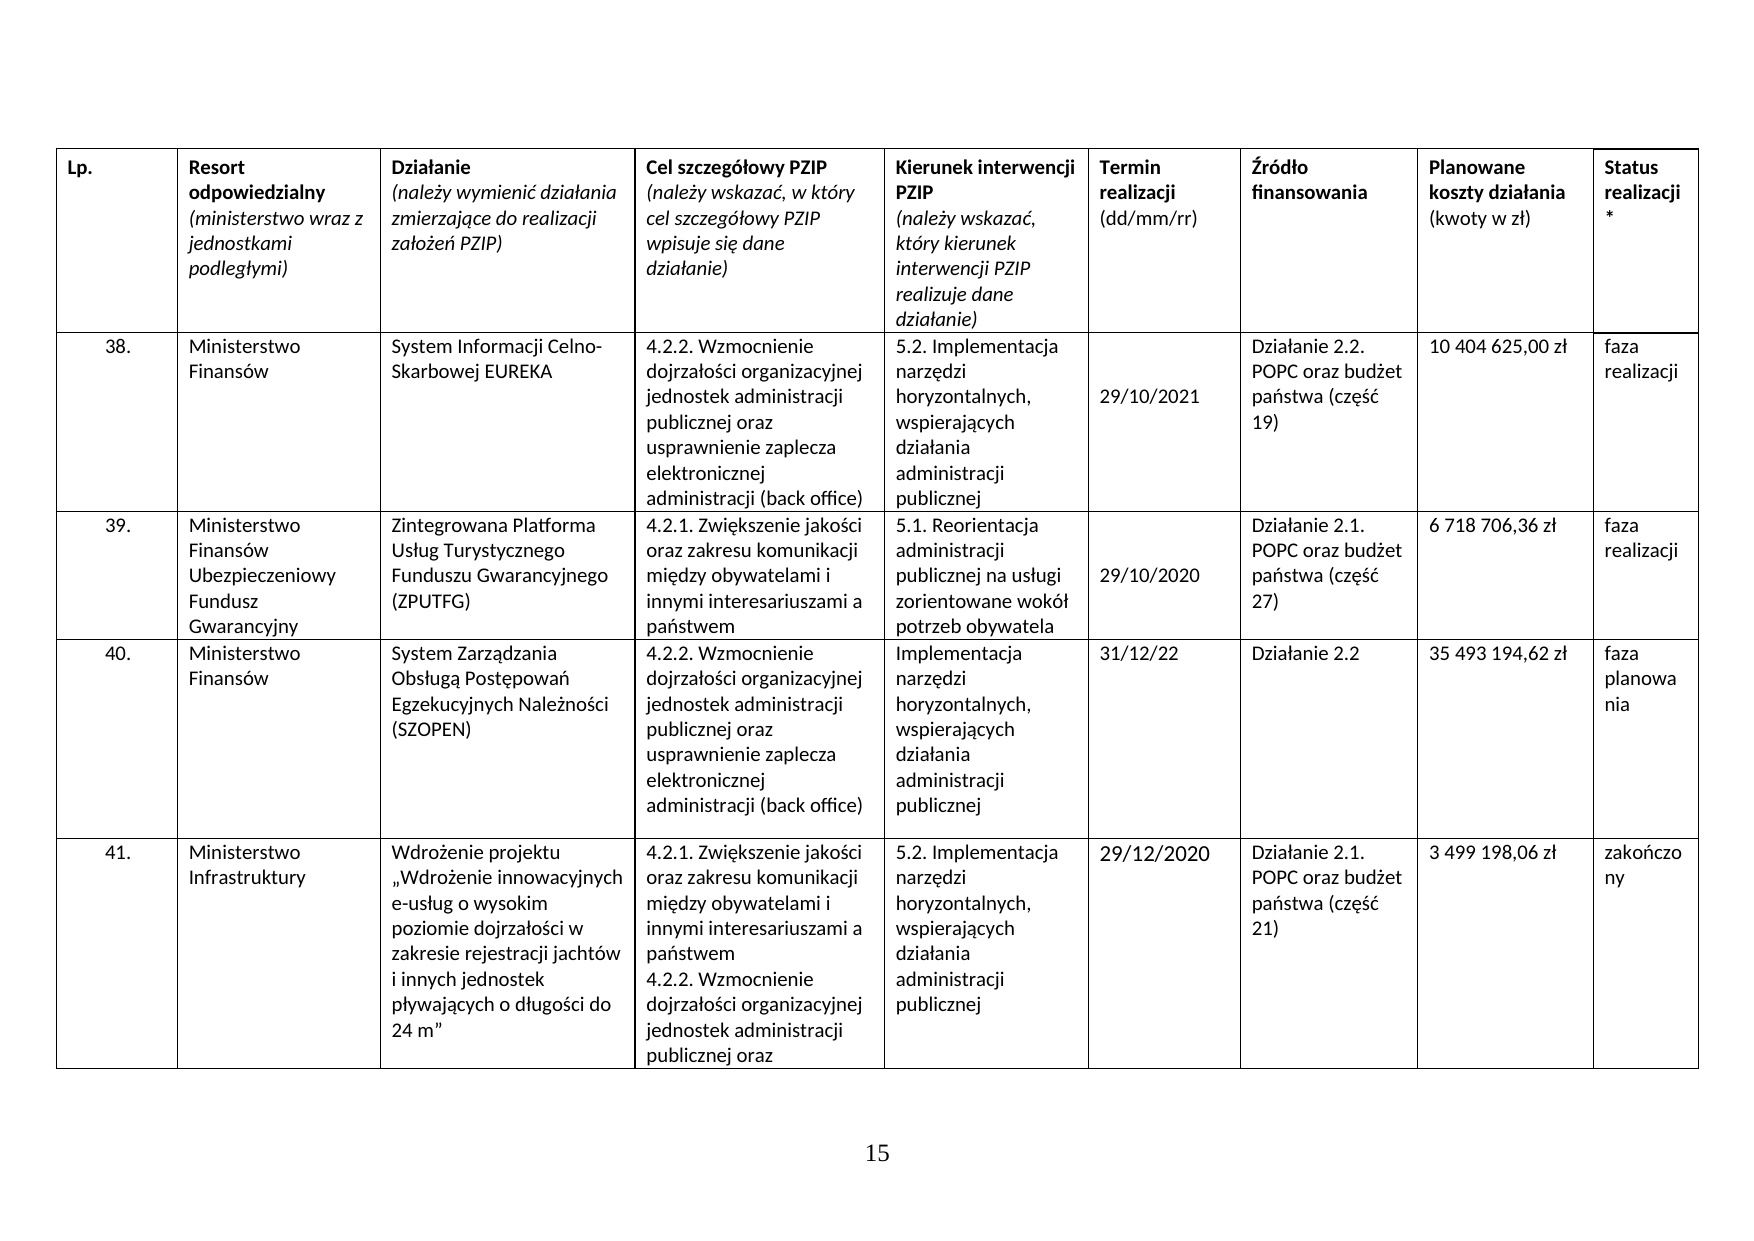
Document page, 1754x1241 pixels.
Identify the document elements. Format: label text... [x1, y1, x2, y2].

table_cell 4.2.2. Wzmocnienie dojrzałości organizacyjnej jednostek administracji publicznej oraz usprawnienie zaplecza elektronicznej administracji (back office) [636, 640, 884, 838]
table_cell faza realizacji [1594, 512, 1698, 639]
table_cell 35 493 194,62 zł [1418, 640, 1593, 838]
table_header Lp. [57, 149, 177, 332]
table_cell 6 718 706,36 zł [1418, 512, 1593, 639]
table_cell Ministerstwo Finansów Ubezpieczeniowy Fundusz Gwarancyjny [178, 512, 380, 639]
table_cell Działanie 2.1. POPC oraz budżet państwa (część 27) [1241, 512, 1417, 639]
table_cell Ministerstwo Infrastruktury [178, 839, 380, 1068]
table_cell 4.2.1. Zwiększenie jakości oraz zakresu komunikacji między obywatelami i innymi interesariuszami a państwem [636, 512, 884, 639]
table_cell Ministerstwo Finansów [178, 333, 380, 511]
table_cell zakończony [1594, 839, 1698, 1068]
table_cell [57, 640, 177, 838]
table_cell System Zarządzania Obsługą Postępowań Egzekucyjnych Należności (SZOPEN) [381, 640, 634, 838]
table_cell Zintegrowana Platforma Usług Turystycznego Funduszu Gwarancyjnego (ZPUTFG) [381, 512, 634, 639]
table_cell 29/10/2020 [1089, 512, 1240, 639]
table_header Kierunek interwencji PZIP (należy wskazać, który kierunek interwencji PZIP realizuje dane działanie) [885, 149, 1088, 332]
table_header Status realizacji* [1594, 150, 1698, 332]
table_cell [57, 333, 177, 511]
table_cell [57, 839, 177, 1068]
table_cell 29/10/2021 [1089, 333, 1240, 511]
table_cell 10 404 625,00 zł [1418, 333, 1593, 511]
table_cell 3 499 198,06 zł [1418, 839, 1593, 1068]
table_header Cel szczegółowy PZIP (należy wskazać, w który cel szczegółowy PZIP wpisuje się dane działanie) [636, 149, 884, 332]
table_cell Ministerstwo Finansów [178, 640, 380, 838]
table_header Termin realizacji (dd/mm/rr) [1089, 149, 1240, 332]
table_header Źródło finansowania [1241, 149, 1417, 332]
table_cell faza planowania [1594, 640, 1698, 838]
table_cell System Informacji Celno-Skarbowej EUREKA [381, 333, 634, 511]
table_cell 5.2. Implementacja narzędzi horyzontalnych, wspierających działania administracji publicznej [885, 333, 1088, 511]
table_header Resort odpowiedzialny (ministerstwo wraz z jednostkami podległymi) [178, 149, 380, 332]
table_cell Działanie 2.2. POPC oraz budżet państwa (część 19) [1241, 333, 1417, 511]
table_cell 29/12/2020 [1089, 839, 1240, 1068]
table_cell Działanie 2.1. POPC oraz budżet państwa (część 21) [1241, 839, 1417, 1068]
table_cell 5.1. Reorientacja administracji publicznej na usługi zorientowane wokół potrzeb obywatela [885, 512, 1088, 639]
table_header Działanie (należy wymienić działania zmierzające do realizacji założeń PZIP) [381, 149, 634, 332]
table_cell Działanie 2.2 [1241, 640, 1417, 838]
table_cell faza realizacji [1594, 334, 1698, 511]
table_header Planowane koszty działania (kwoty w zł) [1418, 149, 1593, 332]
table_cell 31/12/22 [1089, 640, 1240, 838]
table_cell [57, 512, 177, 639]
table_cell 4.2.2. Wzmocnienie dojrzałości organizacyjnej jednostek administracji publicznej oraz usprawnienie zaplecza elektronicznej administracji (back office) [636, 333, 884, 511]
table_cell 5.2. Implementacja narzędzi horyzontalnych, wspierających działania administracji publicznej [885, 839, 1088, 1068]
table_cell Implementacja narzędzi horyzontalnych, wspierających działania administracji publicznej [885, 640, 1088, 838]
